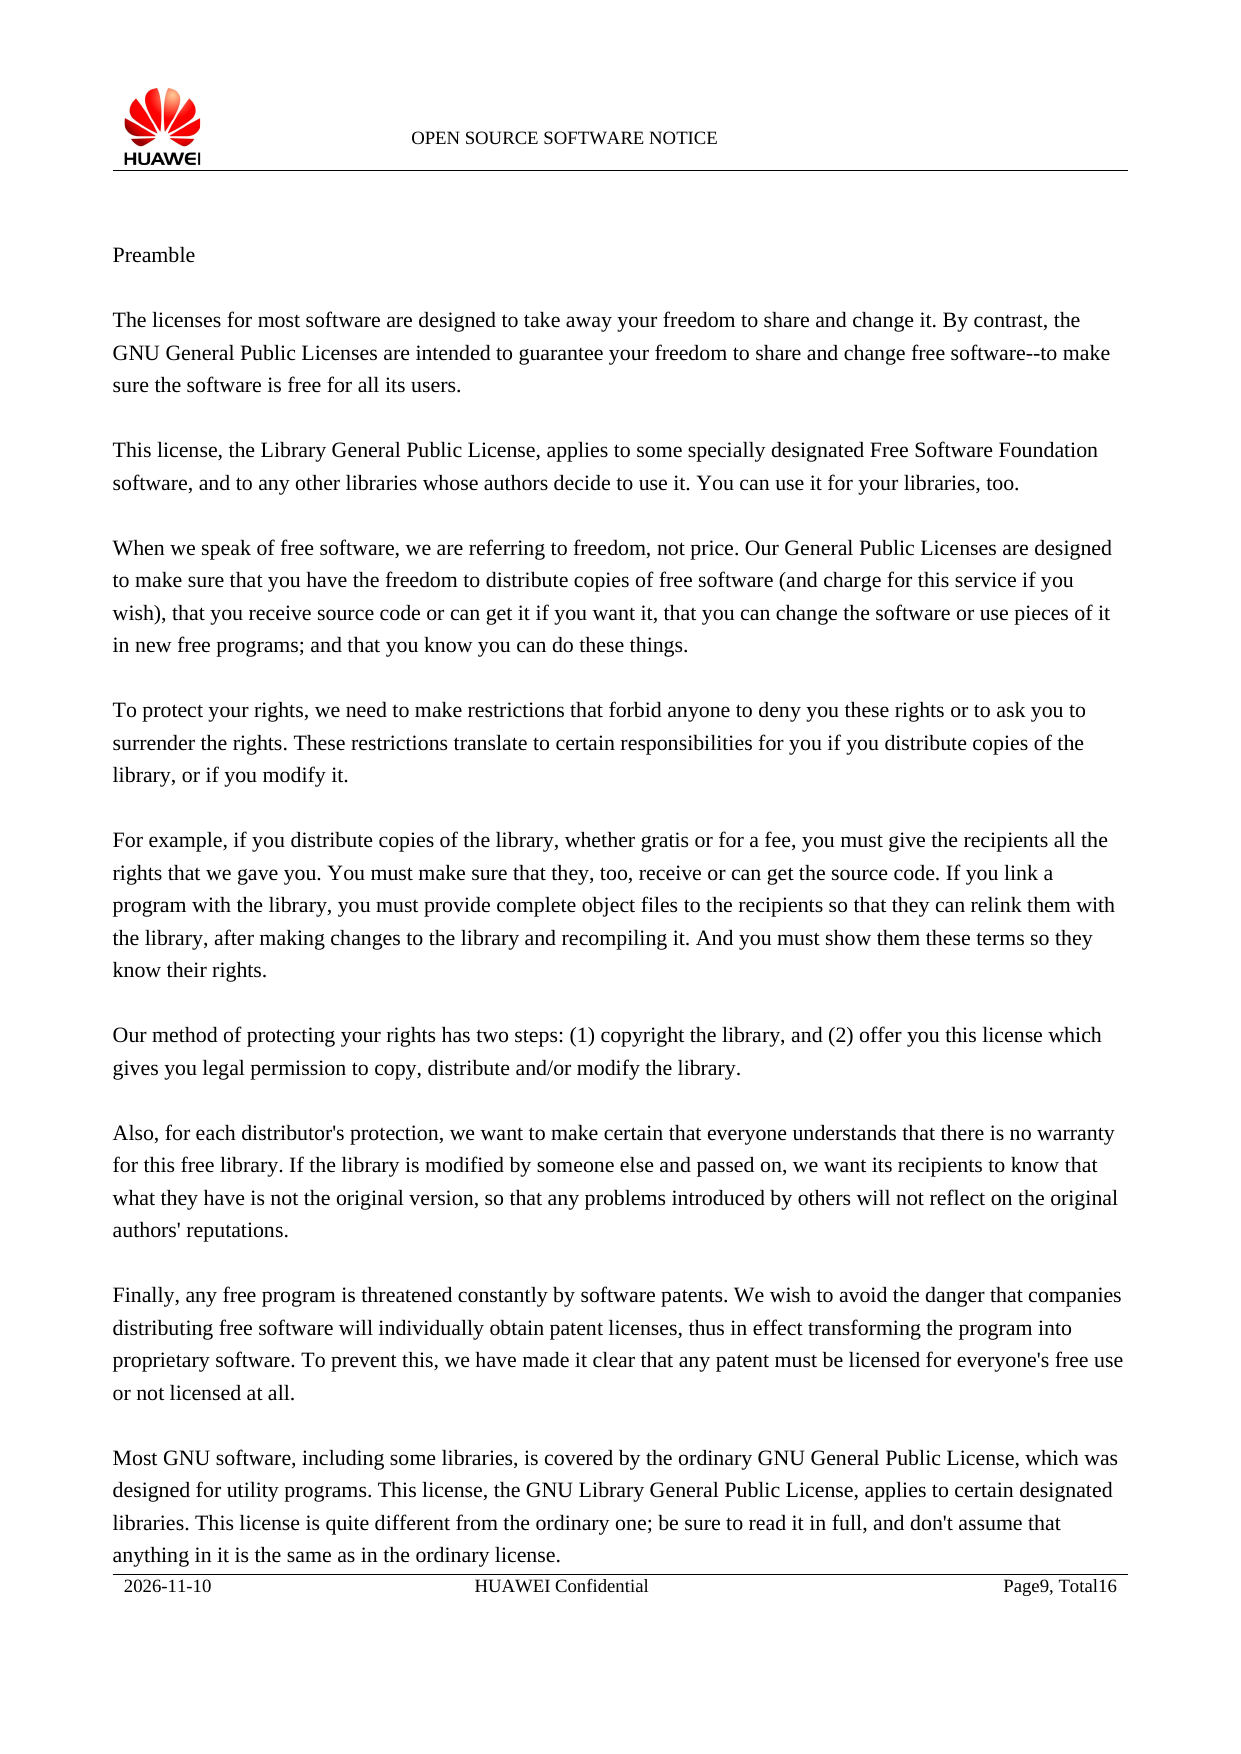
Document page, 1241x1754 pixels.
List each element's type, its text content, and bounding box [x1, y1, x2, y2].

picture [124, 88, 201, 165]
